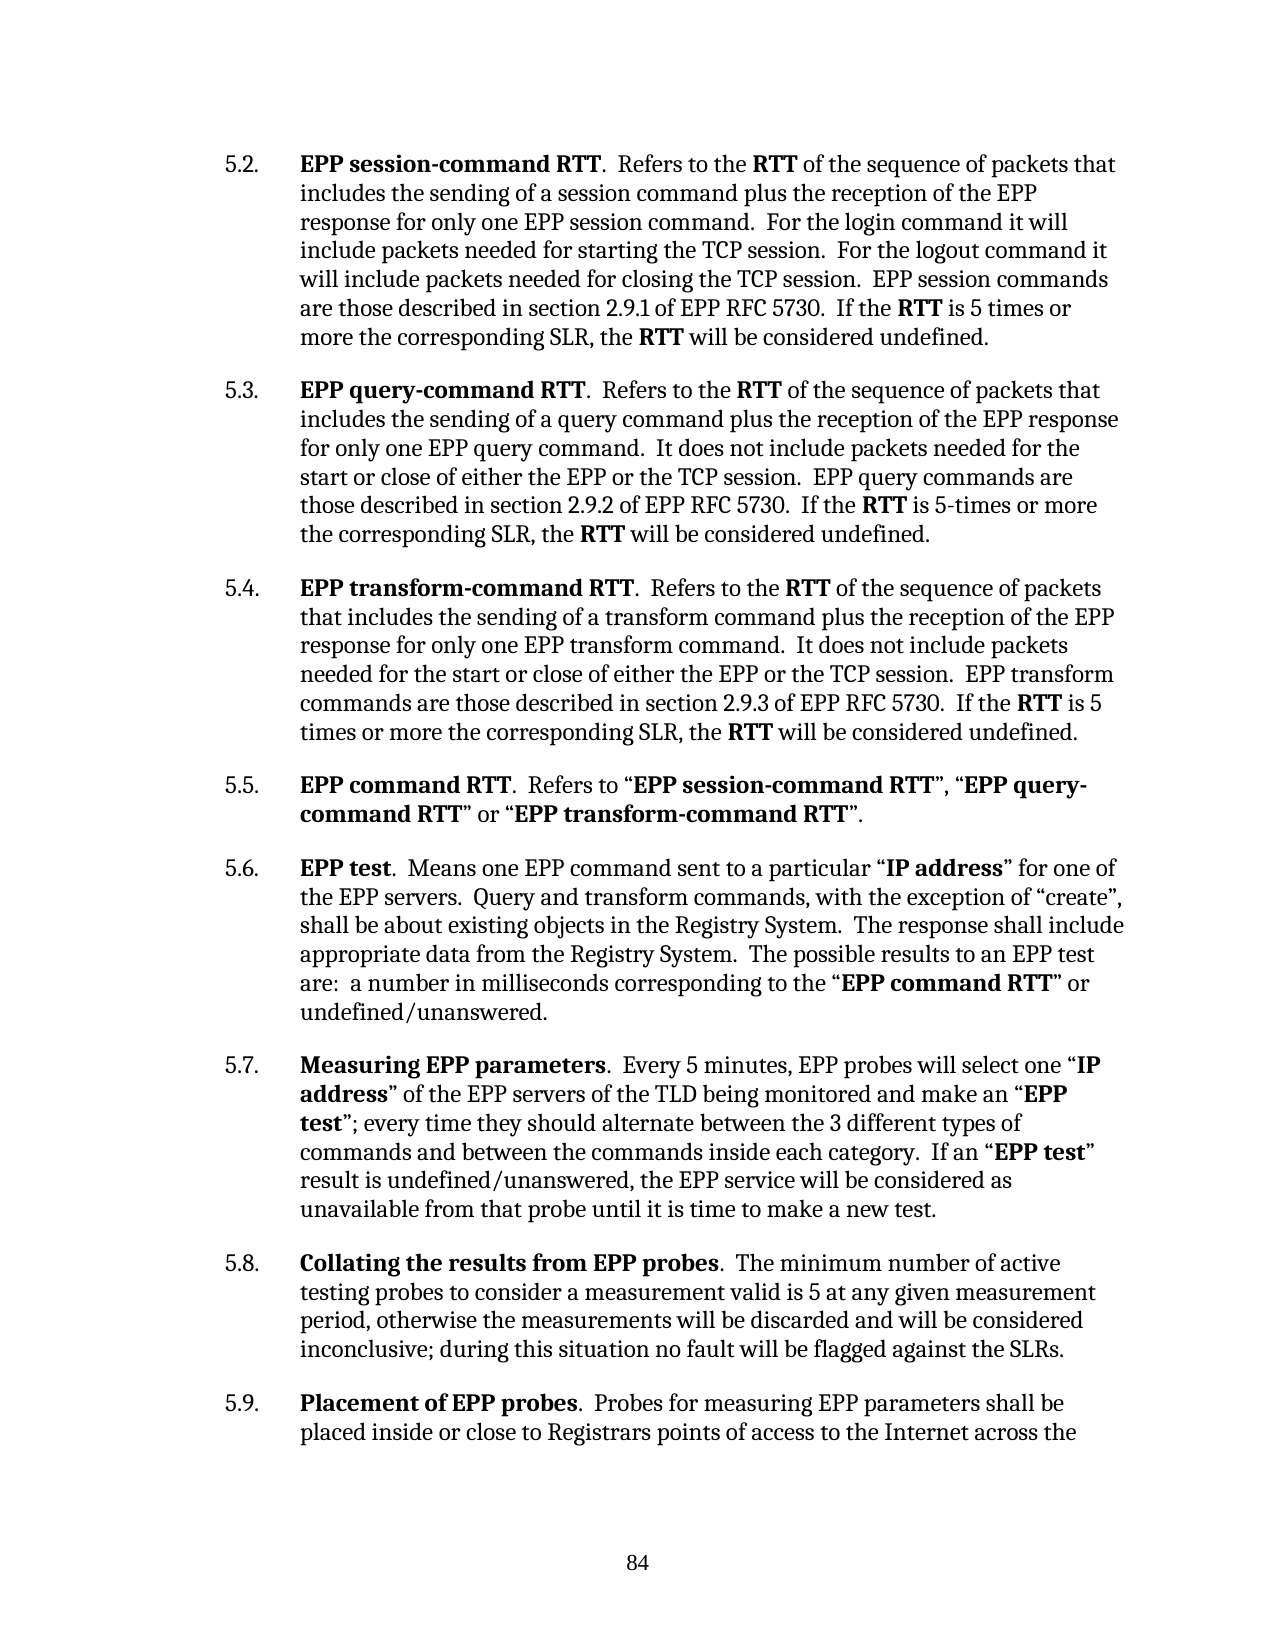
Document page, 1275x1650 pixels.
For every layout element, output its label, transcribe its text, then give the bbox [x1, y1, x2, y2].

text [225, 1389, 1125, 1446]
text EPP command RTT. Refers to “EPP session-command RTT”, “EPP query-command RTT” or “EPP transform-command RTT”. [225, 771, 1125, 829]
text Measuring EPP parameters. Every 5 minutes, EPP probes will select one “IP address” of the EPP servers of the TLD being monitored and make an “EPP test”; every time they should alternate between the 3 different types of commands and between the commands inside each category. If an “EPP test” result is undefined/unanswered, the EPP service will be considered as unavailable from that probe until it is time to make a new test. [225, 1051, 1125, 1224]
text EPP test. Means one EPP command sent to a particular “IP address” for one of the EPP servers. Query and transform commands, with the exception of “create”, shall be about existing objects in the Registry System. The response shall include appropriate data from the Registry System. The possible results to an EPP test are: a number in milliseconds corresponding to the “EPP command RTT” or undefined/unanswered. [225, 854, 1125, 1026]
text Collating the results from EPP probes. The minimum number of active testing probes to consider a measurement valid is 5 at any given measurement period, otherwise the measurements will be discarded and will be considered inconclusive; during this situation no fault will be flagged against the SLRs. [225, 1249, 1125, 1364]
text EPP transform-command RTT. Refers to the RTT of the sequence of packets that includes the sending of a transform command plus the reception of the EPP response for only one EPP transform command. It does not include packets needed for the start or close of either the EPP or the TCP session. EPP transform commands are those described in section 2.9.3 of EPP RFC 5730. If the RTT is 5 times or more the corresponding SLR, the RTT will be considered undefined. [225, 574, 1125, 746]
text EPP query-command RTT. Refers to the RTT of the sequence of packets that includes the sending of a query command plus the reception of the EPP response for only one EPP query command. It does not include packets needed for the start or close of either the EPP or the TCP session. EPP query commands are those described in section 2.9.2 of EPP RFC 5730. If the RTT is 5-times or more the corresponding SLR, the RTT will be considered undefined. [225, 376, 1125, 549]
text EPP session-command RTT. Refers to the RTT of the sequence of packets that includes the sending of a session command plus the reception of the EPP response for only one EPP session command. For the login command it will include packets needed for starting the TCP session. For the logout command it will include packets needed for closing the TCP session. EPP session commands are those described in section 2.9.1 of EPP RFC 5730. If the RTT is 5 times or more the corresponding SLR, the RTT will be considered undefined. [225, 150, 1125, 351]
